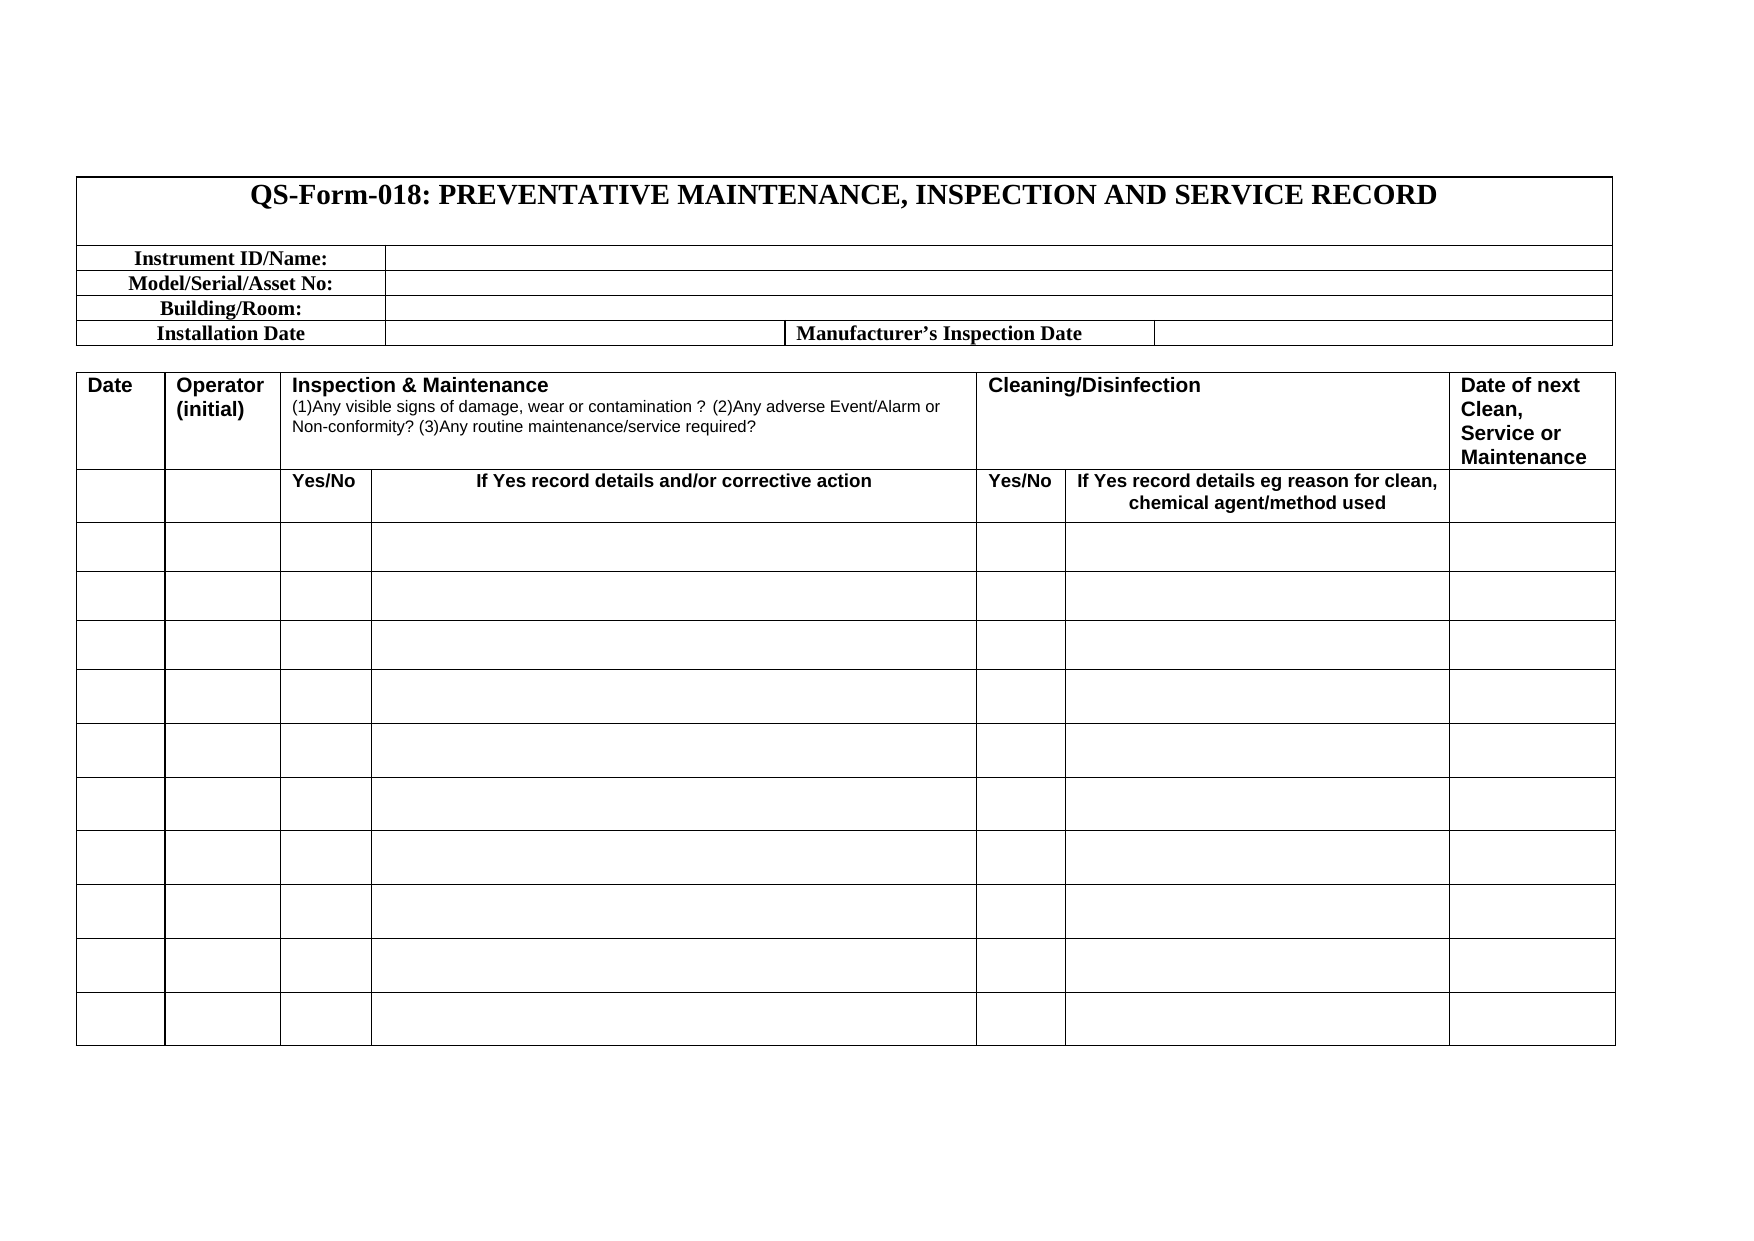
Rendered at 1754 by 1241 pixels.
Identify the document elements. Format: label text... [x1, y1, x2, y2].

table_cell [372, 523, 976, 571]
table_cell [977, 621, 1065, 669]
table_cell [977, 724, 1065, 777]
table_cell [1066, 885, 1449, 938]
table_cell [1066, 670, 1449, 723]
table_cell [1450, 523, 1615, 571]
table_cell [1066, 523, 1449, 571]
table_cell [372, 572, 976, 620]
table_cell If Yes record details eg reason for clean, chemical agent/method used [1066, 470, 1449, 522]
table_cell [977, 831, 1065, 884]
table_cell [1066, 724, 1449, 777]
table_cell [386, 271, 1612, 295]
table_cell [166, 621, 280, 669]
table_header Date [77, 373, 164, 469]
table_header Date of next Clean, Service or Maintenance [1450, 373, 1615, 469]
table_cell [1450, 939, 1615, 992]
table_cell [372, 724, 976, 777]
table_cell [166, 523, 280, 571]
table_cell [1066, 572, 1449, 620]
table_cell [977, 572, 1065, 620]
table_header Operator (initial) [166, 373, 280, 469]
table_cell [281, 572, 371, 620]
table_cell [1450, 993, 1615, 1045]
table_cell [281, 993, 371, 1045]
table_cell [77, 621, 164, 669]
table_cell [1066, 778, 1449, 830]
table_cell [281, 939, 371, 992]
table_header Cleaning/Disinfection [977, 373, 1449, 469]
table_header QS-Form-018: PREVENTATIVE MAINTENANCE, INSPECTION AND SERVICE RECORD [77, 178, 1612, 244]
table_cell [1450, 670, 1615, 723]
table_cell [372, 993, 976, 1045]
table_cell Building/Room: [77, 296, 385, 320]
table_cell [386, 321, 784, 345]
table_cell [281, 621, 371, 669]
table_cell [386, 296, 1612, 320]
table_cell [77, 885, 164, 938]
table_cell [281, 523, 371, 571]
table_cell [1066, 831, 1449, 884]
table_cell [281, 670, 371, 723]
table_cell [77, 670, 164, 723]
table_cell Manufacturer’s Inspection Date [786, 321, 1154, 345]
table_cell [977, 778, 1065, 830]
table_cell [166, 831, 280, 884]
table_cell [77, 572, 164, 620]
table_cell [166, 670, 280, 723]
table_cell [1450, 724, 1615, 777]
table_cell [77, 523, 164, 571]
table_cell [386, 246, 1612, 269]
table_cell [77, 993, 164, 1045]
table_cell [1155, 321, 1612, 345]
table_cell [77, 939, 164, 992]
table_cell Yes/No [281, 470, 371, 522]
table_cell [166, 572, 280, 620]
table_cell Instrument ID/Name: [77, 246, 385, 269]
table_cell [372, 670, 976, 723]
table_cell [372, 621, 976, 669]
table_cell [372, 778, 976, 830]
table_cell [1066, 993, 1449, 1045]
table_cell [1450, 572, 1615, 620]
table_cell [166, 778, 280, 830]
table_cell [281, 831, 371, 884]
table_cell Model/Serial/Asset No: [77, 271, 385, 295]
table_cell [281, 885, 371, 938]
table_cell [372, 939, 976, 992]
table_cell [1066, 939, 1449, 992]
table_cell [1450, 470, 1615, 522]
table_cell [166, 724, 280, 777]
table_cell If Yes record details and/or corrective action [372, 470, 976, 522]
table_cell [77, 778, 164, 830]
table_cell Installation Date [77, 321, 385, 345]
table_cell [77, 470, 164, 522]
table_cell [166, 885, 280, 938]
table_cell [372, 831, 976, 884]
table_cell [281, 724, 371, 777]
table_cell [372, 885, 976, 938]
table_cell [281, 778, 371, 830]
table_cell [1450, 885, 1615, 938]
table_cell [166, 993, 280, 1045]
table_cell [77, 831, 164, 884]
table_cell [166, 470, 280, 522]
table_cell [977, 523, 1065, 571]
table_cell [166, 939, 280, 992]
table_cell [1450, 778, 1615, 830]
table_cell [977, 993, 1065, 1045]
table_cell [977, 885, 1065, 938]
table_cell Yes/No [977, 470, 1065, 522]
table_header Inspection & Maintenance (1)Any visible signs of damage, wear or contamination ? (2)Any adverse Event/Alarm or Non-conformity? (3)Any routine maintenance/service required? [281, 373, 976, 469]
table_cell [977, 670, 1065, 723]
table_cell [977, 939, 1065, 992]
table_cell [1450, 831, 1615, 884]
table_cell [1450, 621, 1615, 669]
table_cell [1066, 621, 1449, 669]
table_cell [77, 724, 164, 777]
